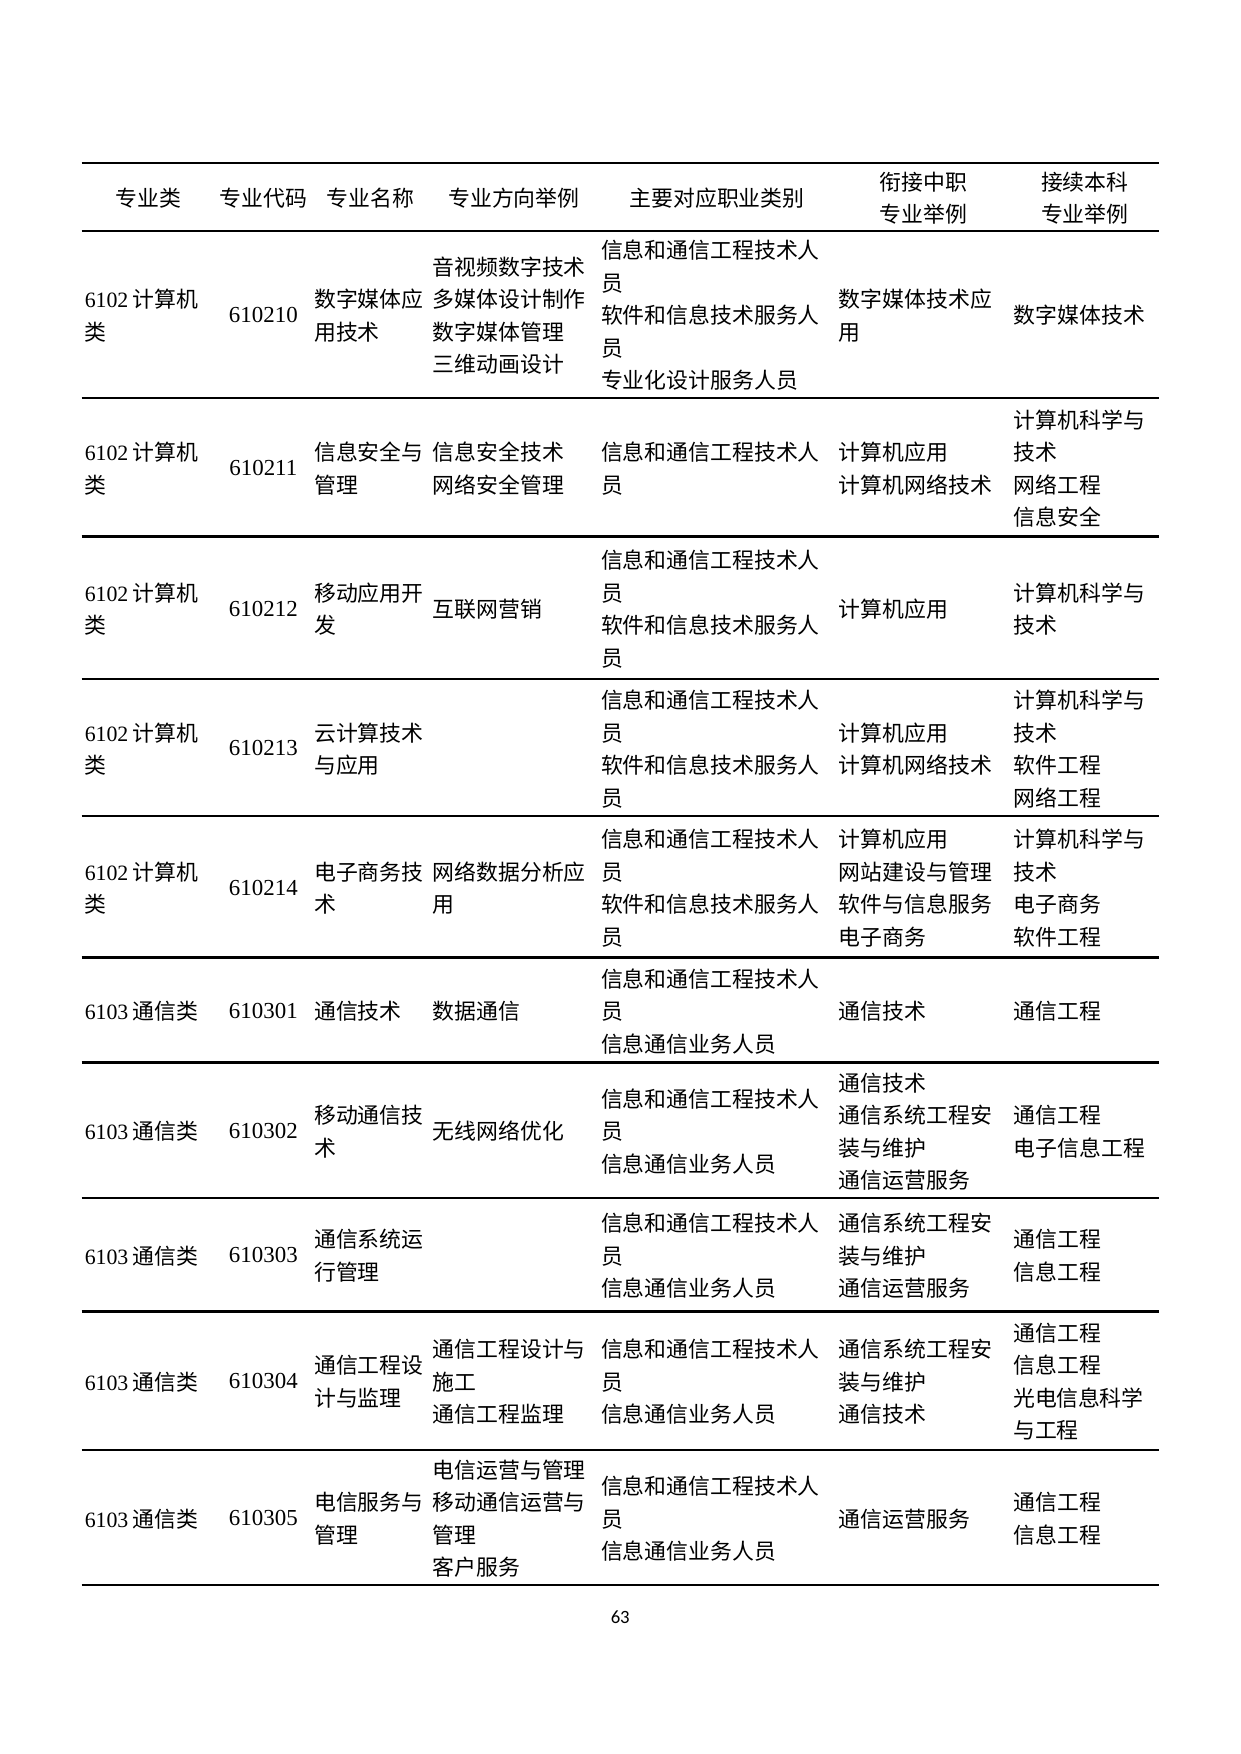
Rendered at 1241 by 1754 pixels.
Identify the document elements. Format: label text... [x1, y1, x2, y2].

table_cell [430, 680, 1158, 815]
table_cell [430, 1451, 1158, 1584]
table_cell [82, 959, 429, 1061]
table_header 专业代码 [215, 164, 311, 229]
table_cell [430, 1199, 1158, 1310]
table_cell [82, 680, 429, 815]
table_header 接续本科 专业举例 [1011, 164, 1158, 229]
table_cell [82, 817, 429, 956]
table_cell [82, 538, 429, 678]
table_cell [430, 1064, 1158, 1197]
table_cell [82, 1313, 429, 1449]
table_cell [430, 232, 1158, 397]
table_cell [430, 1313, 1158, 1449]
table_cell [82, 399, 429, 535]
table_header 专业方向举例 [430, 164, 598, 229]
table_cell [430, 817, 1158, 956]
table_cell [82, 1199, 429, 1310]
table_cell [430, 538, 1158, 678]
table_header 专业类 [82, 164, 215, 229]
table_header 衔接中职 专业举例 [836, 164, 1011, 229]
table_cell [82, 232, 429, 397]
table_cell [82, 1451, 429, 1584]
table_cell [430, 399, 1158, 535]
table_header 专业名称 [311, 164, 429, 229]
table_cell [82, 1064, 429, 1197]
table_header 主要对应职业类别 [598, 164, 836, 229]
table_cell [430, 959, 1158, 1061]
